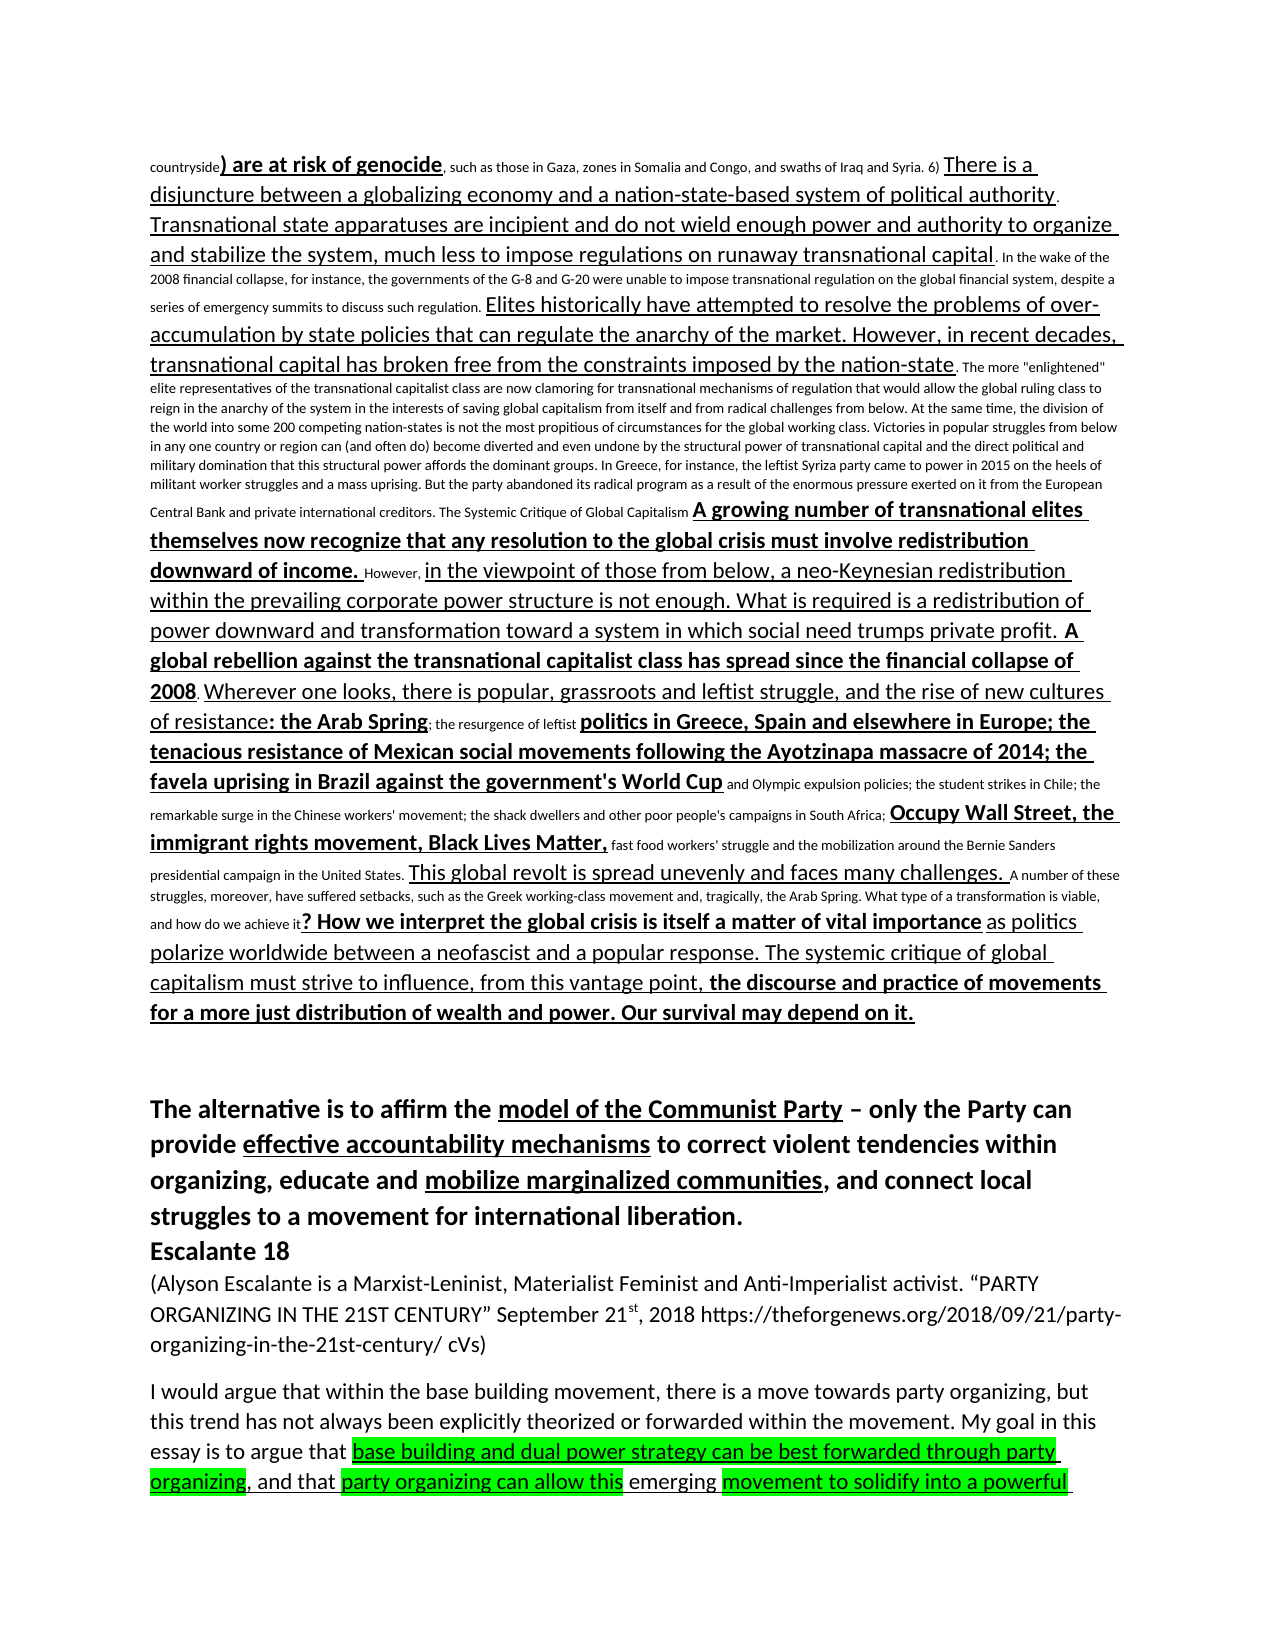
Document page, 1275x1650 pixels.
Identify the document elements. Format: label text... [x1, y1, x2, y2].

subtitle The alternative is to affirm the model of the Communist Party – only the Party can provide effective accountability mechanisms to correct violent tendencies within organizing, educate and mobilize marginalized communities, and connect local struggles to a movement for international liberation. [150, 1092, 1125, 1232]
text Escalante 18 (Alyson Escalante is a Marxist-Leninist, Materialist Feminist and Anti-Imperialist activist. “PARTY ORGANIZING IN THE 21ST CENTURY” September 21st, 2018 https://theforgenews.org/2018/09/21/party-organizing-in-the-21st-century/ cVs) [150, 1234, 1125, 1358]
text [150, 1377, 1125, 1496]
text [150, 150, 1125, 1026]
